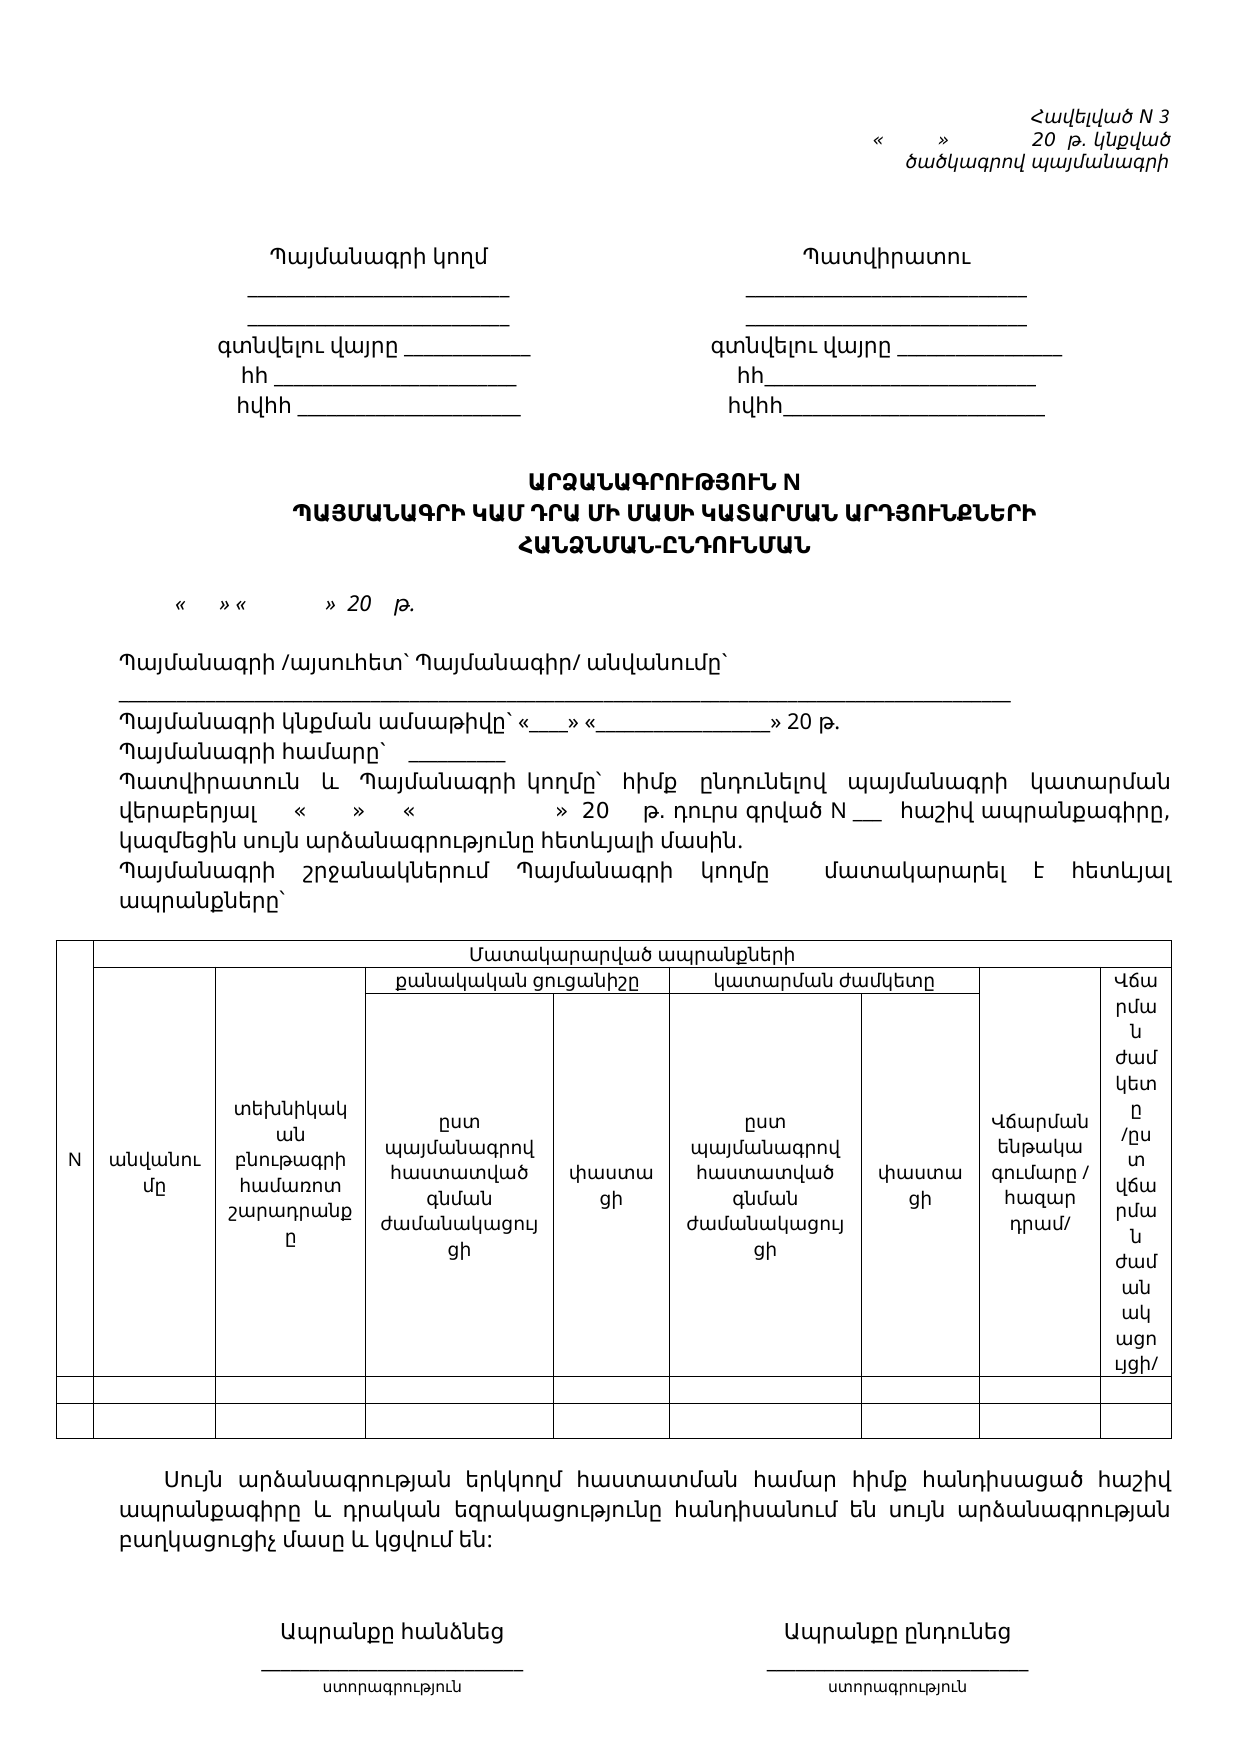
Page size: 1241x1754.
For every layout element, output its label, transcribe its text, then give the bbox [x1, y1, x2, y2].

table_cell ___________________________ ստորագրություն [140, 1646, 645, 1697]
table_cell [94, 1404, 215, 1438]
table_cell [366, 1377, 553, 1403]
table_cell ըստ պայմանագրով հաստատված գնման ժամանակացույցի [366, 994, 553, 1376]
table_cell [554, 1404, 669, 1438]
table_cell [57, 1404, 93, 1438]
table_cell տեխնիկական բնութագրի համառոտ շարադրանքը [216, 968, 365, 1376]
text Պայմանագրի համարը` __________ [118, 736, 1171, 766]
table_cell կատարման ժամկետը [670, 968, 979, 993]
text ԱՐՁԱՆԱԳՐՈՒԹՅՈՒՆ N [118, 466, 1171, 497]
table_cell փաստացի [554, 994, 669, 1376]
text Սույն արձանագրության երկկողմ հաստատման համար հիմք հանդիսացած հաշիվ ապրանքագիրը և դրական եզրակացությունը հանդիսանում են սույն արձանագրության բաղկացուցիչ մասը և կցվում են: [118, 1464, 1171, 1553]
table_header N [57, 941, 93, 1376]
text Պայմանագրի կնքման ամսաթիվը` «____» «__________________» 20 թ. [118, 706, 1171, 736]
table_cell [554, 1377, 669, 1403]
table_cell [670, 1404, 861, 1438]
table_header Պատվիրատու _____________________________ _____________________________ գտնվելու վայրը _________________ հհ____________________________ հվհհ___________________________ [620, 241, 1153, 419]
table_cell [57, 1377, 93, 1403]
table_cell [216, 1377, 365, 1403]
table_cell [1101, 1404, 1171, 1438]
text « » 20 թ. կնքված [118, 129, 1171, 151]
table_cell [1101, 1377, 1171, 1403]
table_cell ___________________________ ստորագրություն [645, 1646, 1150, 1697]
table_header Պայմանագրի կողմ ___________________________ ___________________________ գտնվելու վայրը ______________ հհ _________________________ հվհհ _______________________ [137, 241, 620, 419]
table_cell [980, 1377, 1100, 1403]
text ՊԱՅՄԱՆԱԳՐԻ ԿԱՄ ԴՐԱ ՄԻ ՄԱՍԻ ԿԱՏԱՐՄԱՆ ԱՐԴՅՈՒՆՔՆԵՐԻ [118, 497, 1171, 528]
table_cell ըստ պայմանագրով հաստատված գնման ժամանակացույցի [670, 994, 861, 1376]
table_header Մատակարարված ապրանքների [94, 941, 1171, 967]
table_cell [216, 1404, 365, 1438]
text ՀԱՆՁՆՄԱՆ-ԸՆԴՈՒՆՄԱՆ [118, 528, 1171, 560]
table_header Ապրանքը ընդունեց [645, 1616, 1150, 1646]
table_cell [862, 1377, 979, 1403]
table_cell քանակական ցուցանիշը [366, 968, 669, 993]
text Պայմանագրի շրջանակներում Պայմանագրի կողմը մատակարարել է հետևյալ ապրանքները՝ [118, 855, 1171, 914]
table_cell [670, 1377, 861, 1403]
table_cell անվանումը [94, 968, 215, 1376]
text ծածկագրով պայմանագրի [118, 151, 1171, 173]
table_cell Վճարման ժամկետը /ըստ վճարման ժամանակացույցի/ [1101, 968, 1171, 1376]
text Հավելված N 3 [118, 103, 1171, 129]
table_cell [980, 1404, 1100, 1438]
table_header Ապրանքը հանձնեց [140, 1616, 645, 1646]
text « » « » 20 թ. [118, 588, 1171, 618]
table_cell Վճարման ենթակա գումարը /հազար դրամ/ [980, 968, 1100, 1376]
table_cell փաստացի [862, 994, 979, 1376]
text Պատվիրատուն և Պայմանագրի կողմը՝ հիմք ընդունելով պայմանագրի կատարման վերաբերյալ « » « » 20 թ. դուրս գրված N ___ հաշիվ ապրանքագիրը, կազմեցին սույն արձանագրությունը հետևյալի մասին. [118, 766, 1171, 855]
text Պայմանագրի /այսուհետ` Պայմանագիր/ անվանումը` ____________________________________________________________________________________________ [118, 646, 1171, 706]
table_cell [862, 1404, 979, 1438]
table_cell [94, 1377, 215, 1403]
table_cell [366, 1404, 553, 1438]
